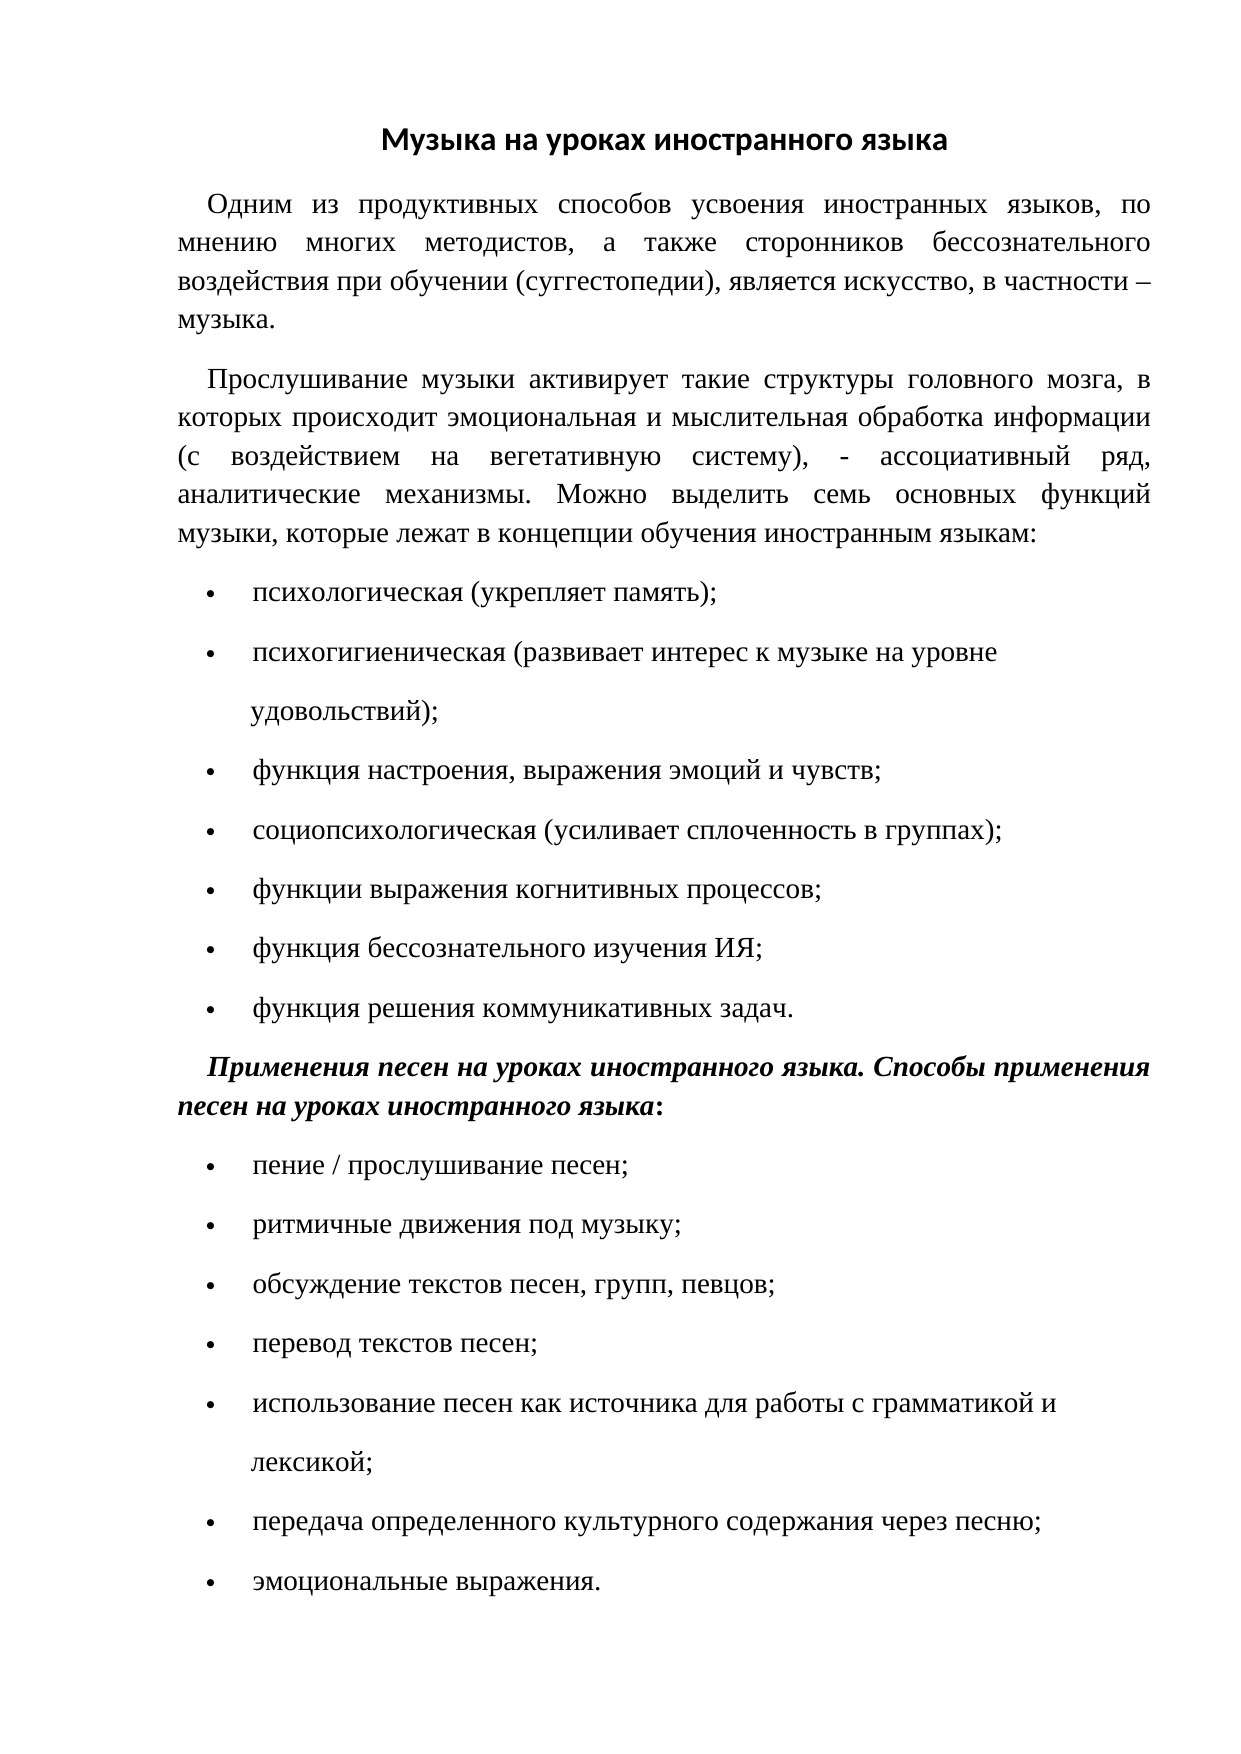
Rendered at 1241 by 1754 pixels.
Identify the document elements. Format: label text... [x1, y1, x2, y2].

list функции выражения когнитивных процессов; [177, 871, 1152, 905]
text Одним из продуктивных способов усвоения иностранных языков, по мнению многих методистов, а также сторонников бессознательного воздействия при обучении (суггестопедии), является искусство, в частности – музыка. [177, 186, 1152, 335]
text удовольствий); [177, 693, 1152, 727]
text лексикой; [207, 1444, 1152, 1478]
text Прослушивание музыки активирует такие структуры головного мозга, в которых происходит эмоциональная и мыслительная обработка информации (с воздействием на вегетативную систему), - ассоциативный ряд, аналитические механизмы. Можно выделить семь основных функций музыки, которые лежат в концепции обучения иностранным языкам: [177, 361, 1152, 548]
list использование песен как источника для работы с грамматикой и [177, 1385, 1152, 1418]
list функция настроения, выражения эмоций и чувств; [177, 752, 1152, 786]
text Музыка на уроках иностранного языка [177, 118, 1152, 159]
list социопсихологическая (усиливает сплоченность в группах); [177, 812, 1152, 845]
list психологическая (укрепляет память); [177, 574, 1152, 608]
list передача определенного культурного содержания через песню; [177, 1503, 1152, 1537]
list эмоциональные выражения. [177, 1563, 1152, 1596]
list функция решения коммуникативных задач. [177, 990, 1152, 1023]
text Применения песен на уроках иностранного языка. Способы применения песен на уроках иностранного языка: [177, 1049, 1152, 1121]
list ритмичные движения под музыку; [177, 1207, 1152, 1240]
list перевод текстов песен; [177, 1325, 1152, 1359]
list функция бессознательного изучения ИЯ; [177, 931, 1152, 964]
list психогигиеническая (развивает интерес к музыке на уровне [177, 634, 1152, 667]
list пение / прослушивание песен; [177, 1147, 1152, 1181]
list обсуждение текстов песен, групп, певцов; [177, 1266, 1152, 1299]
